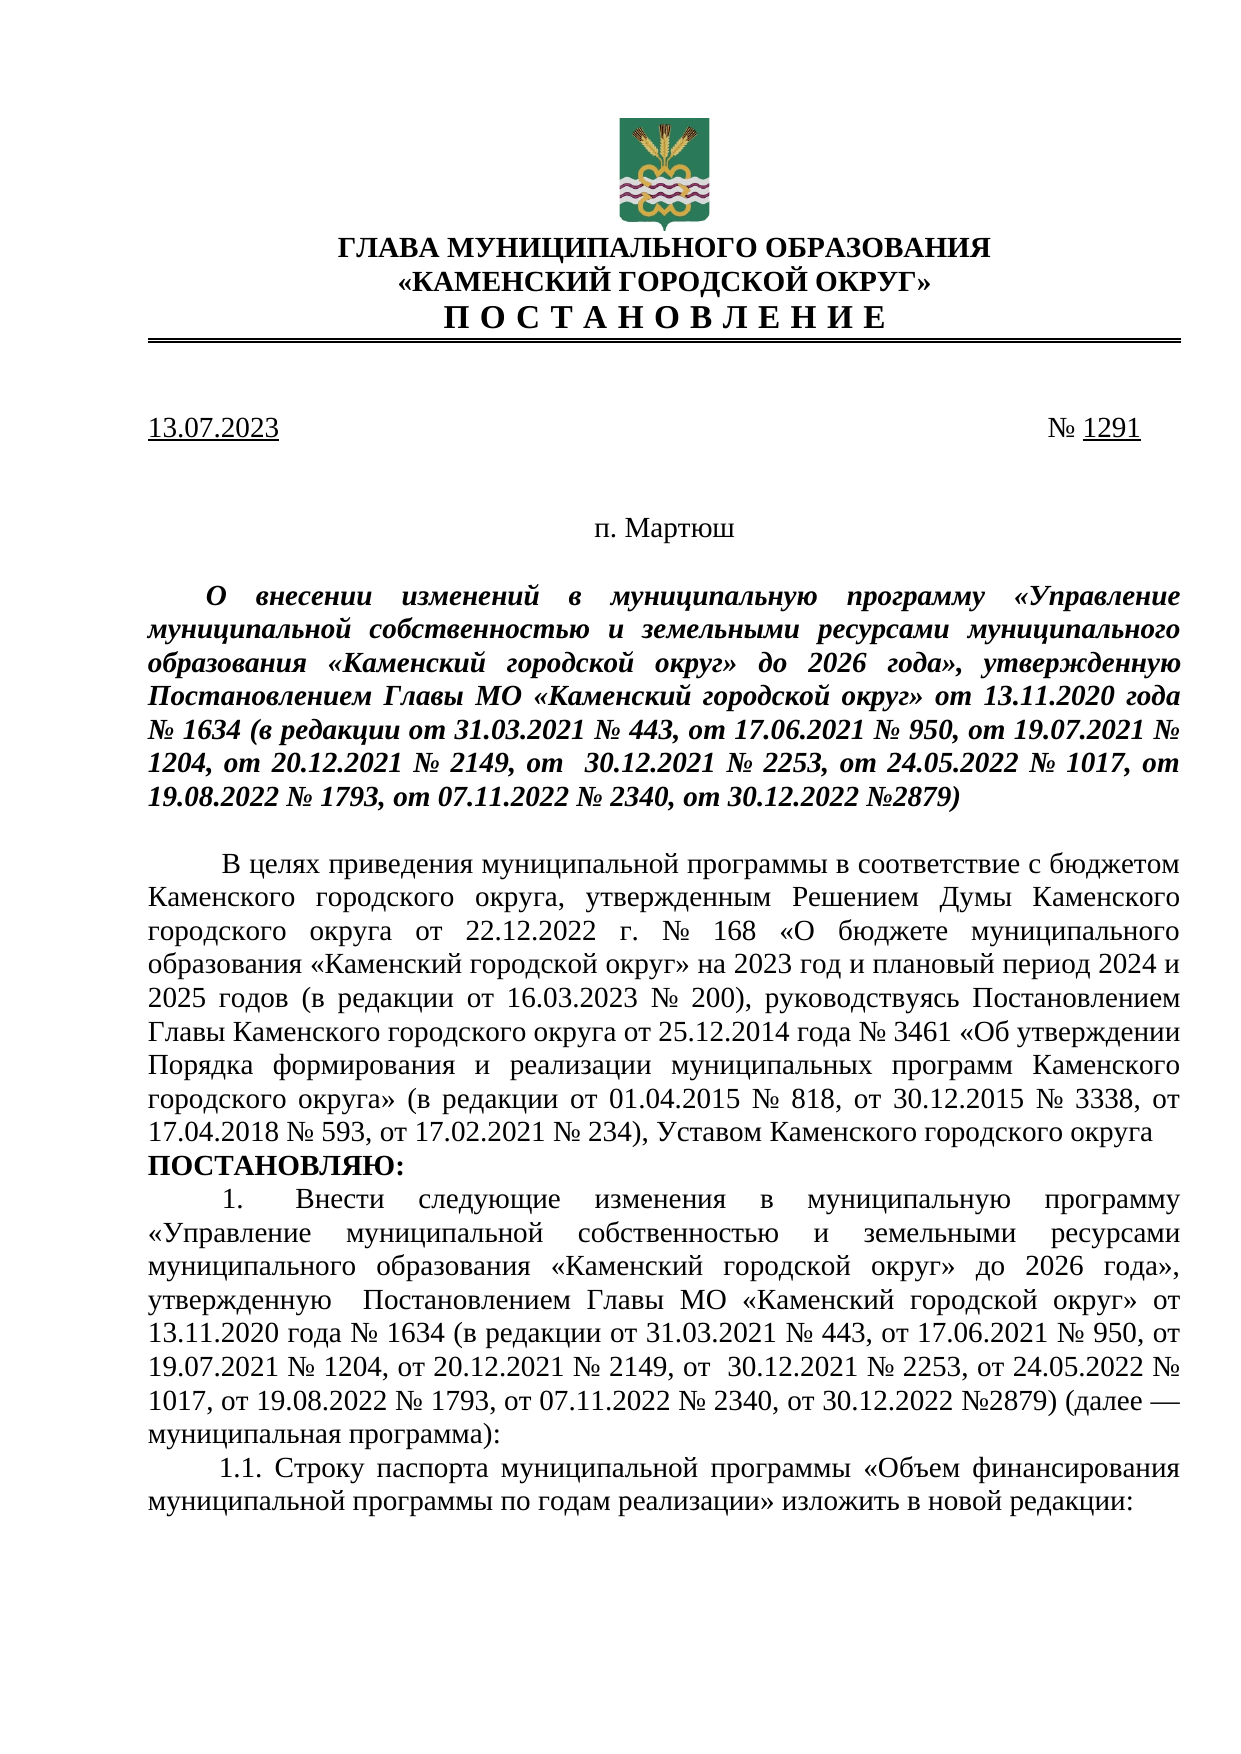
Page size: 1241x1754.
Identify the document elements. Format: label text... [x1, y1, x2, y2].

text ПОСТАНОВЛЯЮ: [148, 1148, 1122, 1181]
text ГЛАВА МУНИЦИПАЛЬНОГО ОБРАЗОВАНИЯ [148, 231, 1181, 264]
text В целях приведения муниципальной программы в соответствие с бюджетом Каменского городского округа, утвержденным Решением Думы Каменского городского округа от 22.12.2022 г. № 168 «О бюджете муниципального образования «Каменский городской округ» на 2023 год и плановый период 2024 и 2025 годов (в редакции от 16.03.2023 № 200), руководствуясь Постановлением Главы Каменского городского округа от 25.12.2014 года № 3461 «Об утверждении Порядка формирования и реализации муниципальных программ Каменского городского округа» (в редакции от 01.04.2015 № 818, от 30.12.2015 № 3338, от 17.04.2018 № 593, от 17.02.2021 № 234), Уставом Каменского городского округа [148, 846, 1181, 1148]
picture [619, 118, 710, 231]
list Внести следующие изменения в муниципальную программу «Управление муниципальной собственностью и земельными ресурсами муниципального образования «Каменский городской округ» до 2026 года», утвержденную Постановлением Главы МО «Каменский городской округ» от 13.11.2020 года № 1634 (в редакции от 31.03.2021 № 443, от 17.06.2021 № 950, от 19.07.2021 № 1204, от 20.12.2021 № 2149, от 30.12.2021 № 2253, от 24.05.2022 № 1017, от 19.08.2022 № 1793, от 07.11.2022 № 2340, от 30.12.2022 №2879) (далее — муниципальная программа): [148, 1181, 1181, 1450]
text «КАМЕНСКИЙ ГОРОДСКОЙ ОКРУГ» [148, 264, 1181, 298]
text 13.07.2023 № 1291 [148, 410, 1181, 443]
text ПОСТАНОВЛЕНИЕ [148, 298, 1181, 338]
text О внесении изменений в муниципальную программу «Управление муниципальной собственностью и земельными ресурсами муниципального образования «Каменский городской округ» до 2026 года», утвержденную Постановлением Главы МО «Каменский городской округ» от 13.11.2020 года № 1634 (в редакции от 31.03.2021 № 443, от 17.06.2021 № 950, от 19.07.2021 № 1204, от 20.12.2021 № 2149, от 30.12.2021 № 2253, от 24.05.2022 № 1017, от 19.08.2022 № 1793, от 07.11.2022 № 2340, от 30.12.2022 №2879) [148, 578, 1181, 812]
text п. Мартюш [148, 511, 1181, 544]
text 1.1. Строку паспорта муниципальной программы «Объем финансирования муниципальной программы по годам реализации» изложить в новой редакции: [148, 1450, 1181, 1517]
